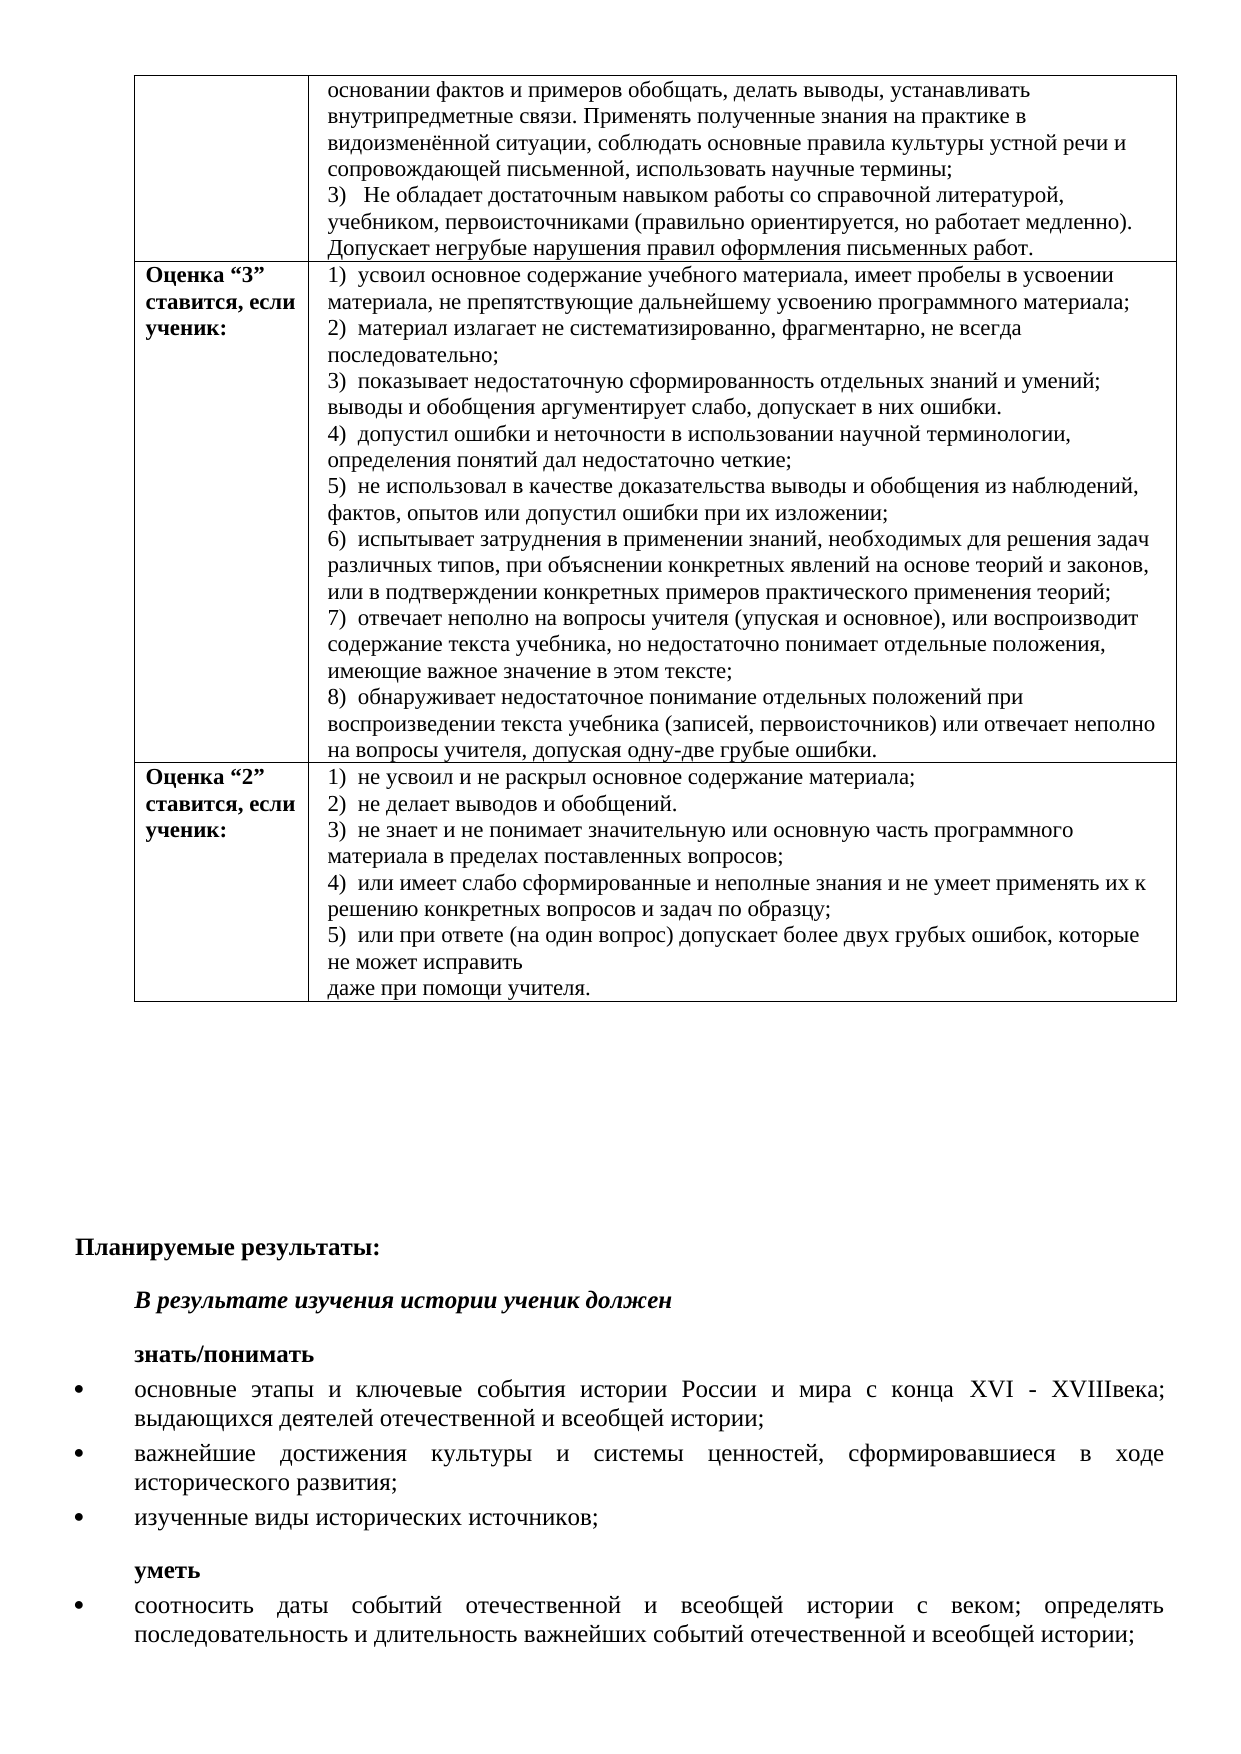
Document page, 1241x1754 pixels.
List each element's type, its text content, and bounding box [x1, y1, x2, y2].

list соотносить даты событий отечественной и всеобщей истории с веком; определять последовательность и длительность важнейших событий отечественной и всеобщей истории; [75, 1590, 1165, 1648]
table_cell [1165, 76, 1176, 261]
text В результате изучения истории ученик должен [75, 1285, 1165, 1314]
text Планируемые результаты: [75, 1232, 1165, 1260]
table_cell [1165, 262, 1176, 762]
list важнейшие достижения культуры и системы ценностей, сформировавшиеся в ходе исторического развития; [75, 1438, 1165, 1495]
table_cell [135, 76, 308, 261]
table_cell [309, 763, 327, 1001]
table_cell Оценка “3” ставится, если ученик: [135, 262, 308, 762]
list изученные виды исторических источников; [75, 1502, 1165, 1530]
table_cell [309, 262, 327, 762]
list основные этапы и ключевые события истории России и мира с конца XVI - XVIIIвека; выдающихся деятелей отечественной и всеобщей истории; [75, 1374, 1165, 1432]
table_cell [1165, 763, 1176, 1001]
text уметь [75, 1555, 1165, 1584]
table_cell Оценка “2” ставится, если ученик: [135, 763, 308, 1001]
text знать/понимать [75, 1339, 1165, 1368]
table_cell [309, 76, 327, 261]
